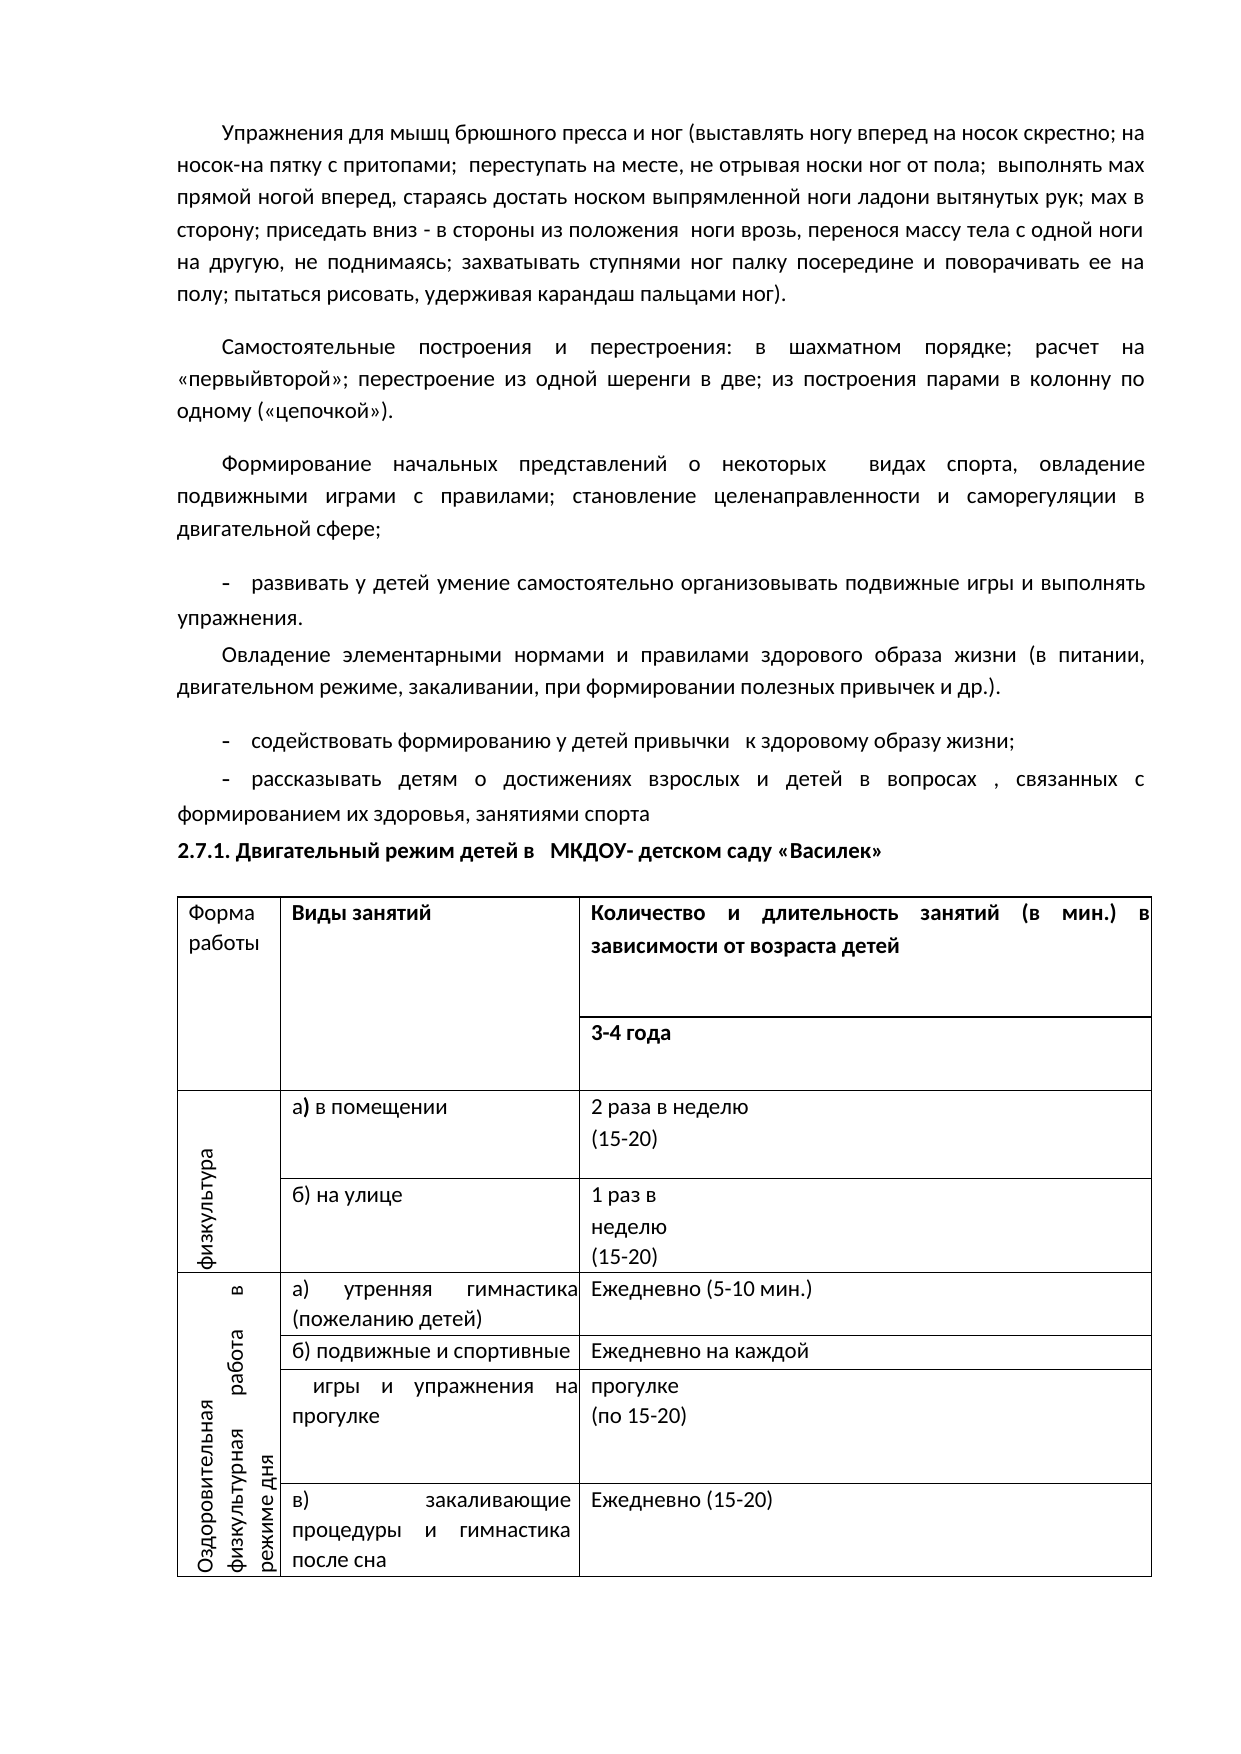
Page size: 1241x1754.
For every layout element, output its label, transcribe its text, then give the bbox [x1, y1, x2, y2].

table_cell игры и упражнения на прогулке [281, 1370, 579, 1483]
text Формирование начальных представлений о некоторых видах спорта, овладение подвижными играми с правилами; становление целенаправленности и саморегуляции в двигательной сфере; [177, 449, 1146, 542]
table_cell физкультура [178, 1091, 280, 1272]
text Упражнения для мышц брюшного пресса и ног (выставлять ногу вперед на носок скрестно; на носок-на пятку с притопами; переступать на месте, не отрывая носки ног от пола; выполнять мах прямой ногой вперед, стараясь достать носком выпрямленной ноги ладони вытянутых рук; мах в сторону; приседать вниз - в стороны из положения ноги врозь, перенося массу тела с одной ноги на другую, не поднимаясь; захватывать ступнями ног палку посередине и поворачивать ее на полу; пытаться рисовать, удерживая карандаш пальцами ног). [177, 118, 1146, 307]
list 2.7.1. Двигательный режим детей в МКДОУ- детском саду «Василек» [177, 836, 1036, 864]
table_cell Оздоровительная физкультурная работа в режиме дня [178, 1273, 280, 1576]
table_cell прогулке (по 15-20) [580, 1370, 1151, 1483]
table_cell Ежедневно на каждой [580, 1336, 1151, 1369]
list рассказывать детям о достижениях взрослых и детей в вопросах , связанных с формированием их здоровья, занятиями спорта [177, 763, 1146, 827]
table_header Количество и длительность занятий (в мин.) в зависимости от возраста детей [580, 898, 1151, 1016]
table_cell 3-4 года [580, 1018, 1151, 1090]
table_cell б) на улице [281, 1179, 579, 1272]
table_cell Ежедневно (5-10 мин.) [580, 1273, 1151, 1334]
table_cell Ежедневно (15-20) [580, 1484, 1151, 1576]
table_cell а) утренняя гимнастика (пожеланию детей) [281, 1273, 579, 1334]
list развивать у детей умение самостоятельно организовывать подвижные игры и выполнять упражнения. [177, 567, 1146, 631]
table_cell 1 раз в неделю (15-20) [580, 1179, 1151, 1272]
table_cell а) в помещении [281, 1091, 579, 1178]
table_cell б) подвижные и спортивные [281, 1336, 579, 1369]
table_cell в) закаливающие процедуры и гимнастика после сна [281, 1484, 579, 1576]
list содействовать формированию у детей привычки к здоровому образу жизни; [177, 725, 1146, 754]
text Самостоятельные построения и перестроения: в шахматном порядке; расчет на «первыйвторой»; перестроение из одной шеренги в две; из построения парами в колонну по одному («цепочкой»). [177, 332, 1146, 424]
table_header Форма работы [178, 898, 280, 1090]
text Овладение элементарными нормами и правилами здорового образа жизни (в питании, двигательном режиме, закаливании, при формировании полезных привычек и др.). [177, 640, 1146, 700]
table_cell 2 раза в неделю (15-20) [580, 1091, 1151, 1178]
table_header Виды занятий [281, 898, 579, 1090]
